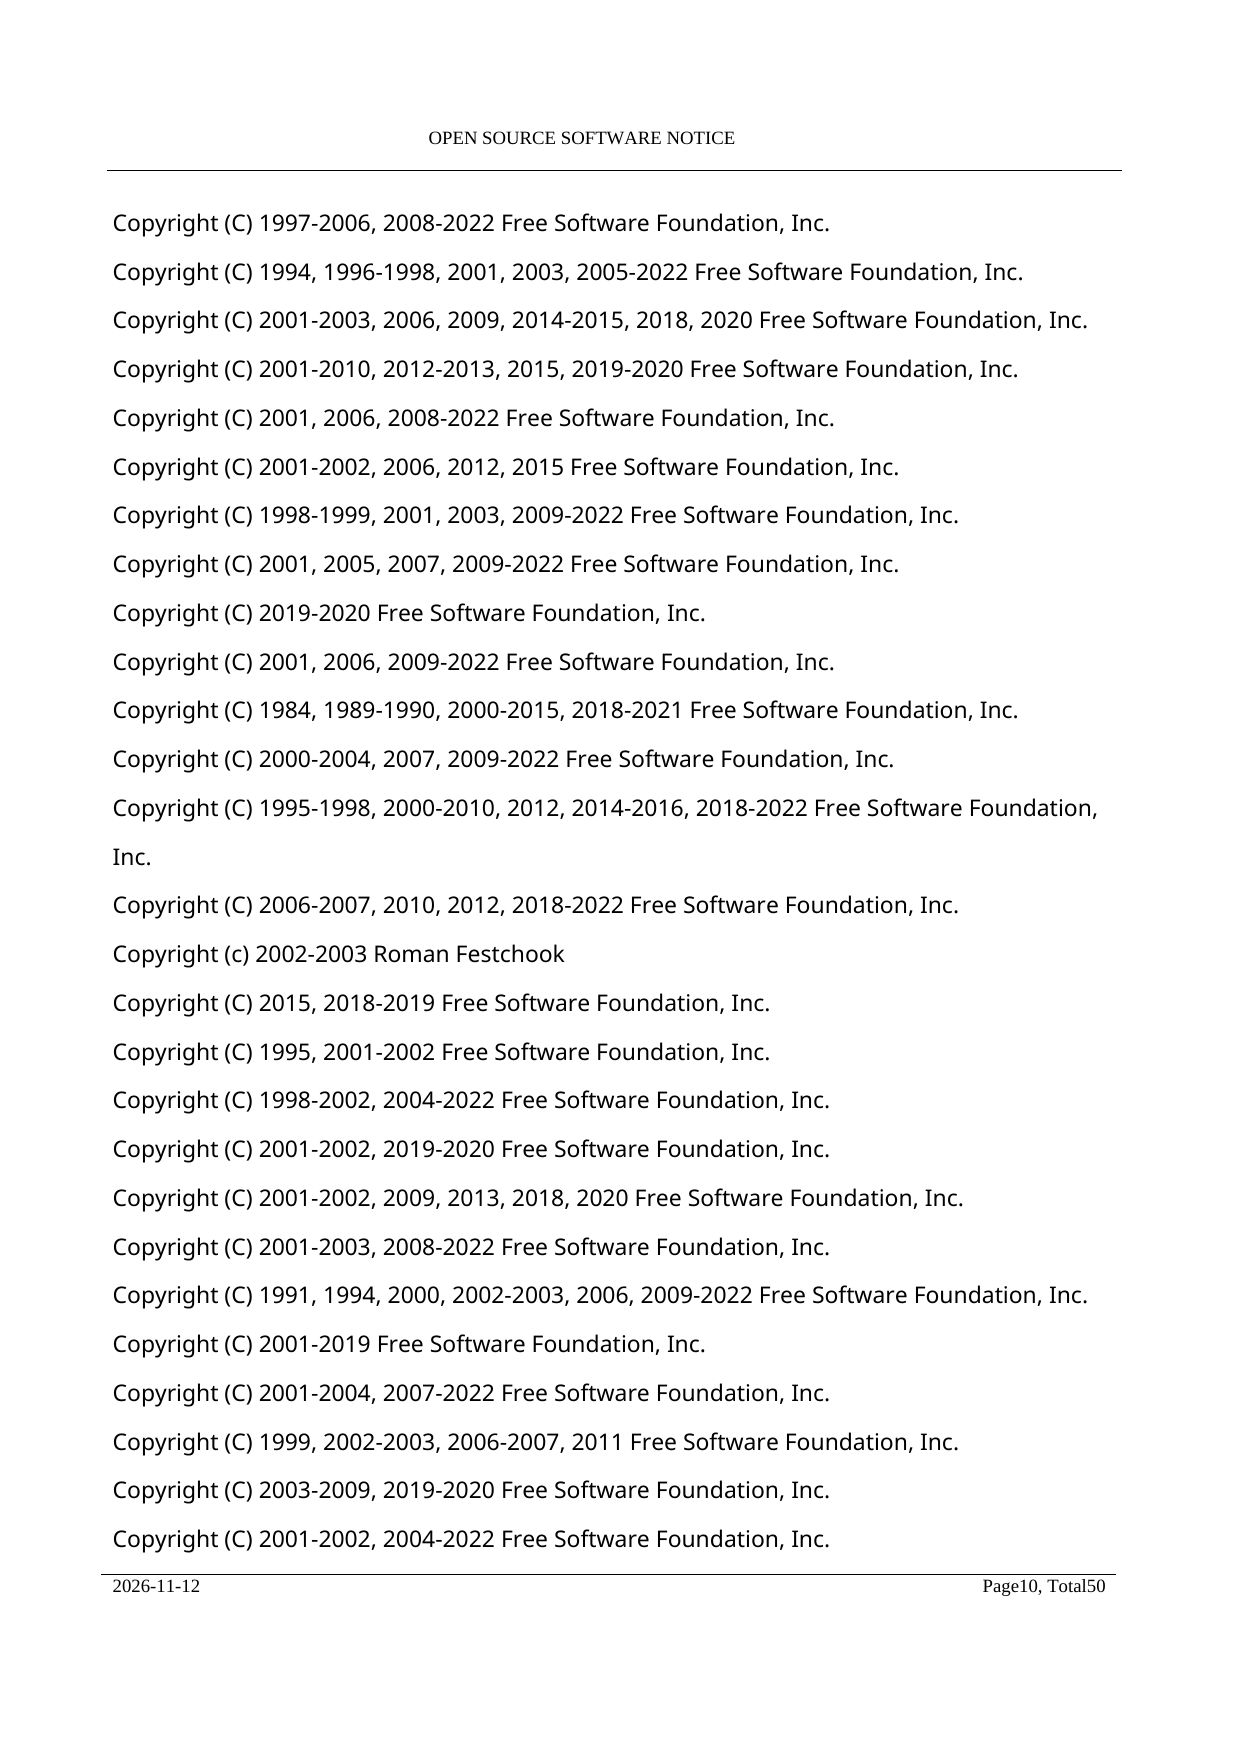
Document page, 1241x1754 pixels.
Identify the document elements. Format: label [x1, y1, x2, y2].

text [112, 206, 1128, 1555]
